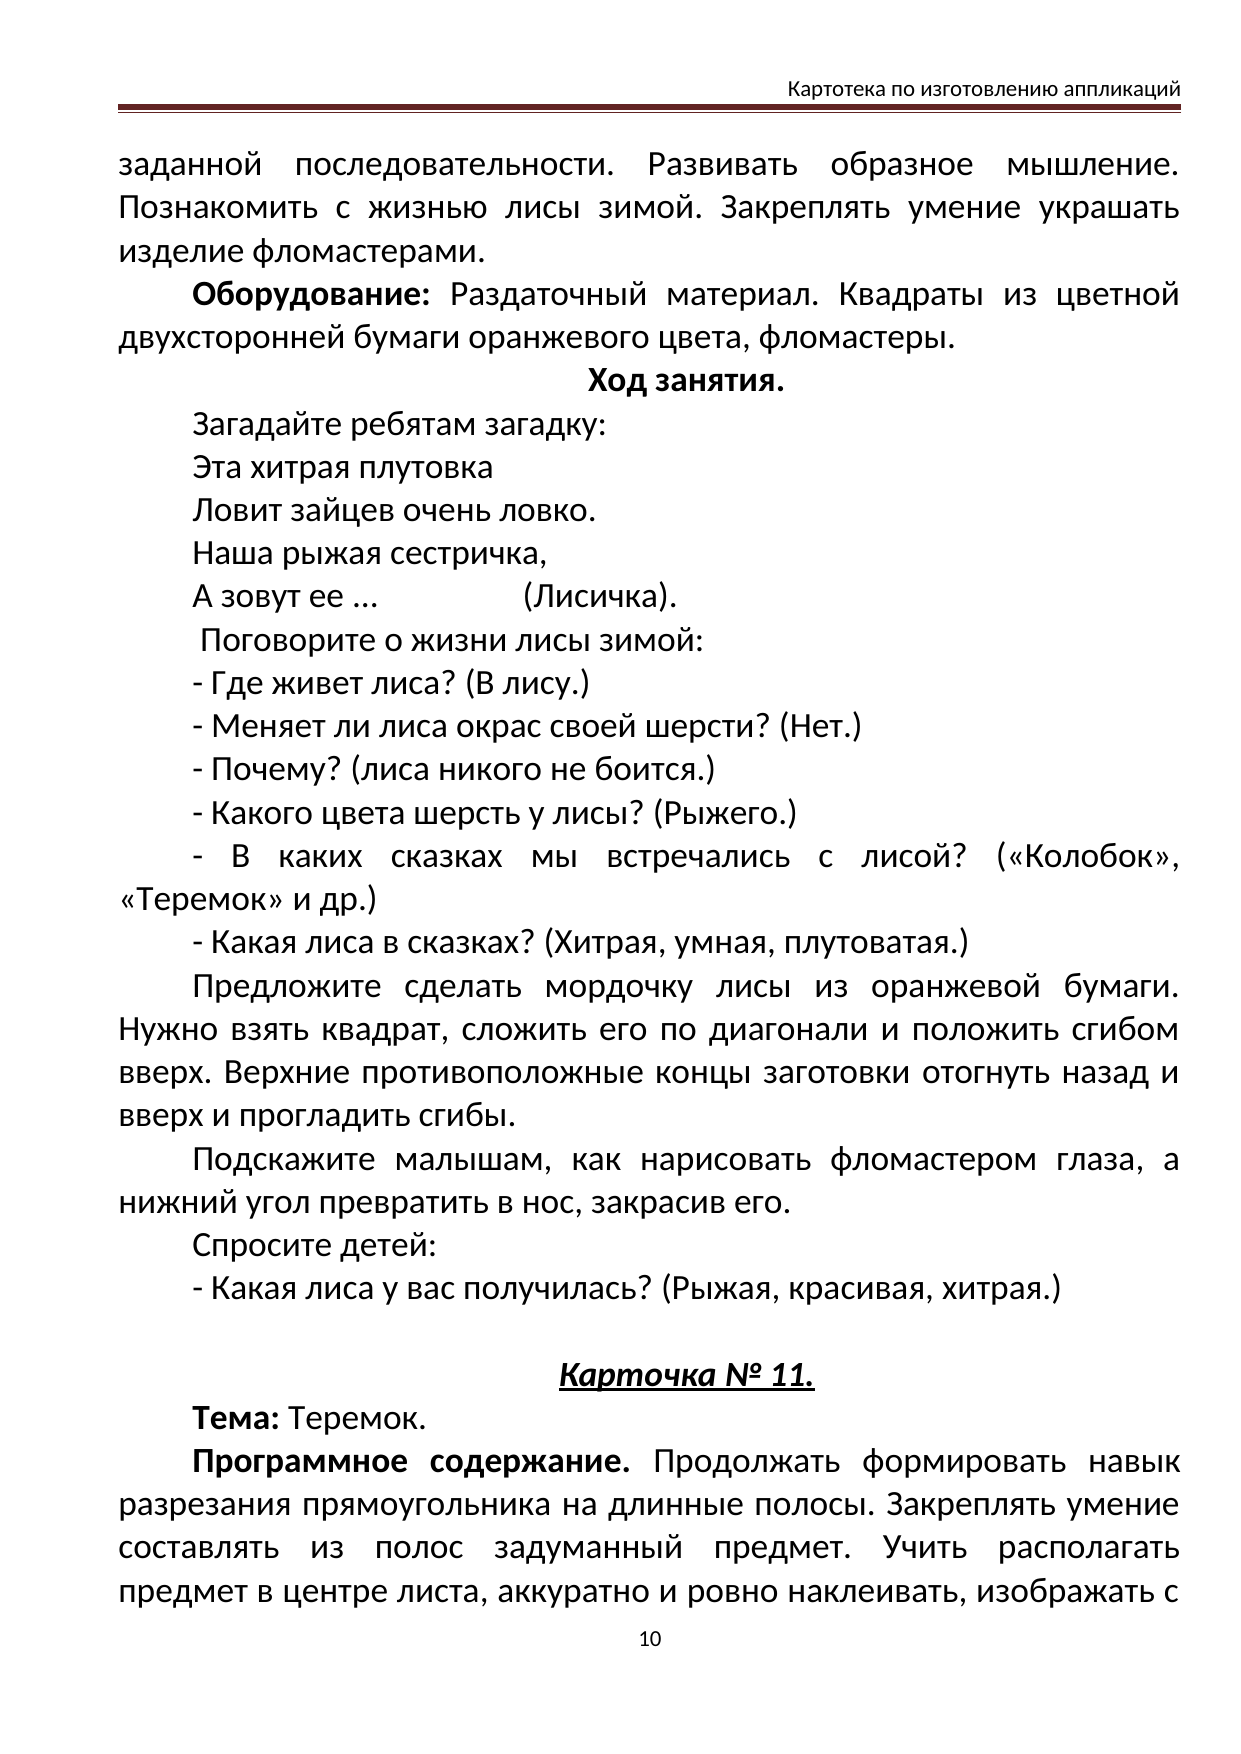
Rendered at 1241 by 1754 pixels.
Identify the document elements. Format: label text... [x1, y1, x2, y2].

text Спросите детей: [118, 1222, 1181, 1265]
text - Какая лиса у вас получилась? (Рыжая, красивая, хитрая.) [118, 1265, 1181, 1308]
text Предложите сделать мордочку лисы из оранжевой бумаги. Нужно взять квадрат, сложить его по диагонали и положить сгибом вверх. Верхние противоположные концы заготовки отогнуть назад и вверх и прогладить сгибы. [118, 963, 1181, 1136]
text Тема: Теремок. [118, 1395, 1181, 1438]
text - Почему? (лиса никого не боится.) [118, 746, 1181, 790]
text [118, 1438, 1181, 1611]
text Загадайте ребятам загадку: [118, 401, 1181, 444]
text А зовут ее ... (Лисичка). [118, 573, 1181, 617]
text Наша рыжая сестричка, [118, 530, 1181, 573]
text Карточка № 11. [118, 1352, 1181, 1395]
text Ход занятия. [118, 357, 1181, 401]
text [118, 141, 1181, 271]
text - В каких сказках мы встречались с лисой? («Колобок», «Теремок» и др.) [118, 833, 1181, 919]
text Поговорите о жизни лисы зимой: [118, 617, 1181, 660]
text - Меняет ли лиса окрас своей шерсти? (Нет.) [118, 703, 1181, 746]
text Эта хитрая плутовка [118, 444, 1181, 487]
text - Какая лиса в сказках? (Хитрая, умная, плутоватая.) [118, 919, 1181, 963]
text Оборудование: Раздаточный материал. Квадраты из цветной двухсторонней бумаги оранжевого цвета, фломастеры. [118, 271, 1181, 357]
text - Где живет лиса? (В лису.) [118, 660, 1181, 703]
text Подскажите малышам, как нарисовать фломастером глаза, а нижний угол превратить в нос, закрасив его. [118, 1136, 1181, 1222]
text Ловит зайцев очень ловко. [118, 487, 1181, 530]
text - Какого цвета шерсть у лисы? (Рыжего.) [118, 790, 1181, 833]
